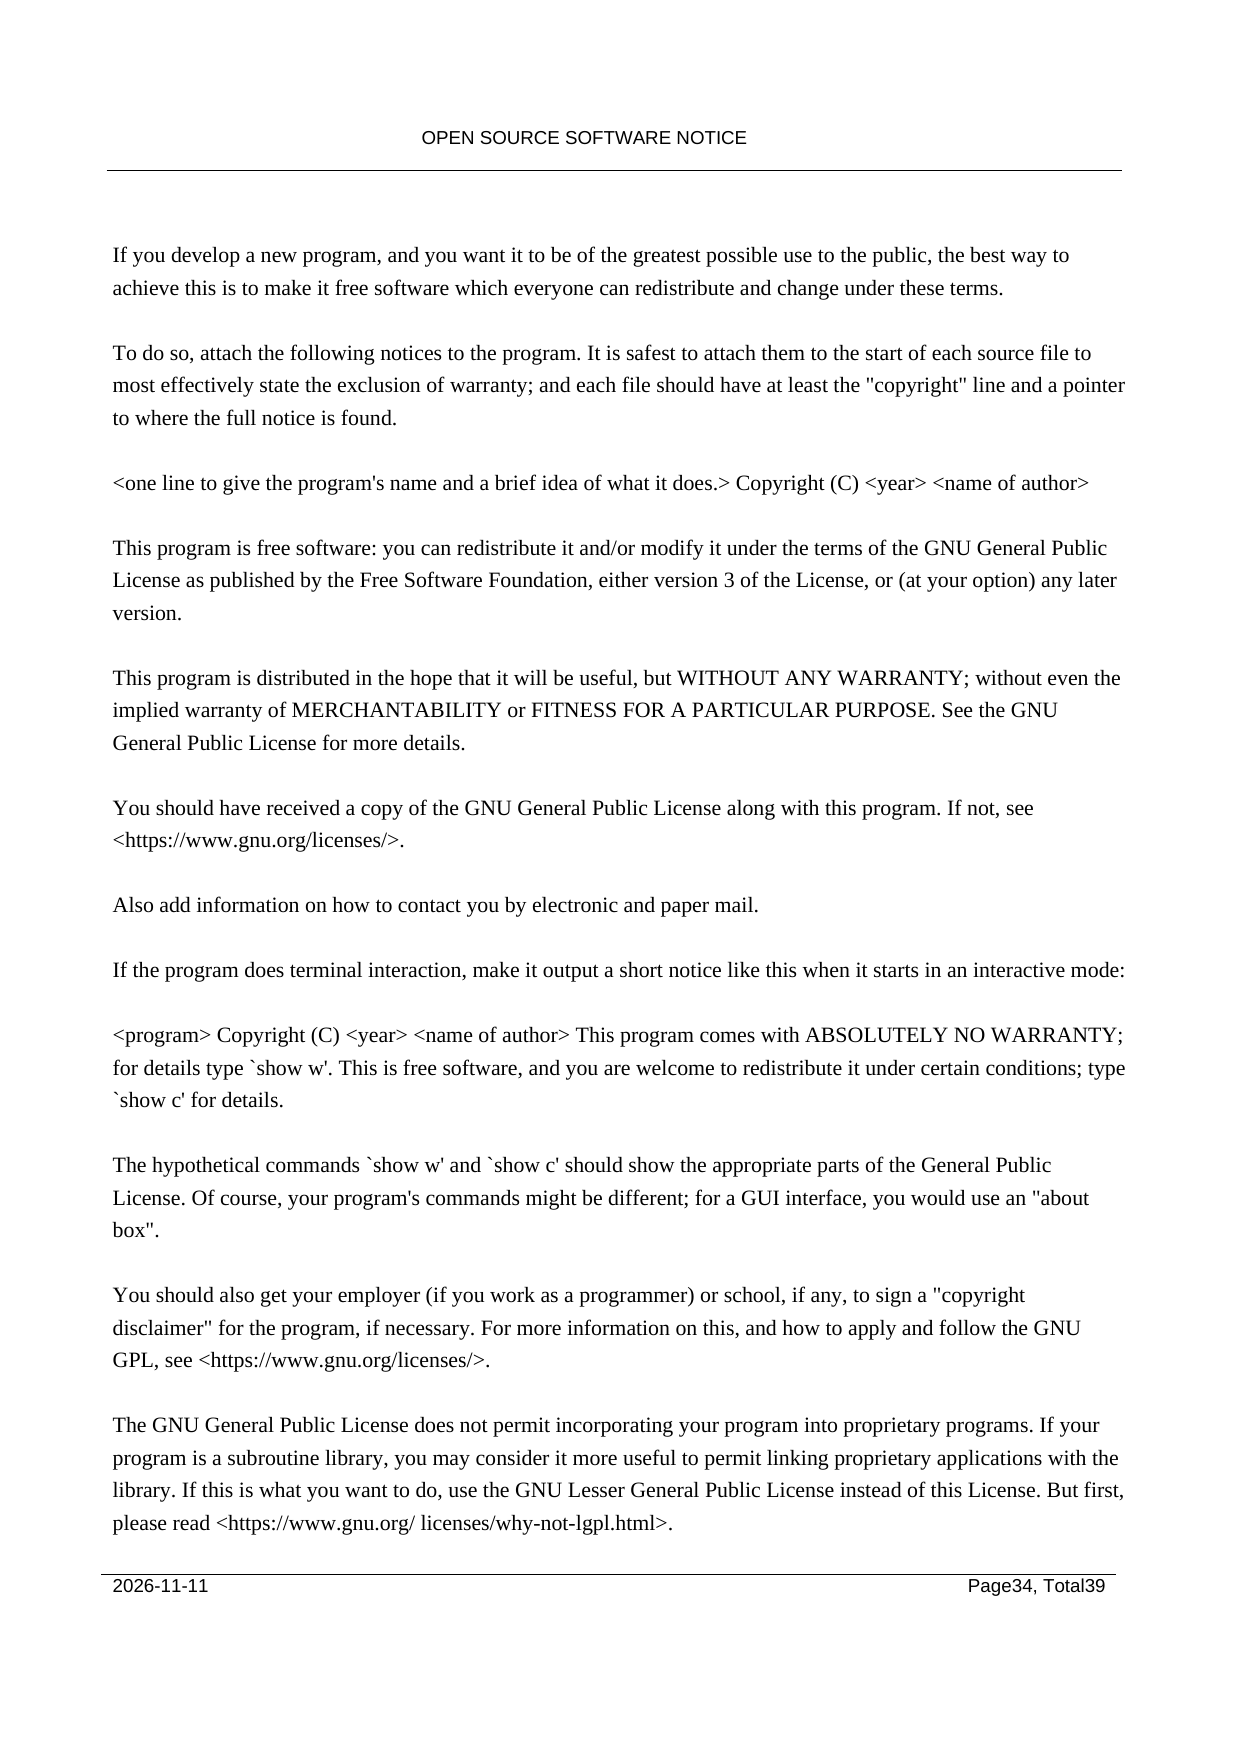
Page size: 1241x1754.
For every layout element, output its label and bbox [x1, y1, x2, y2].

text [112, 206, 1128, 1539]
